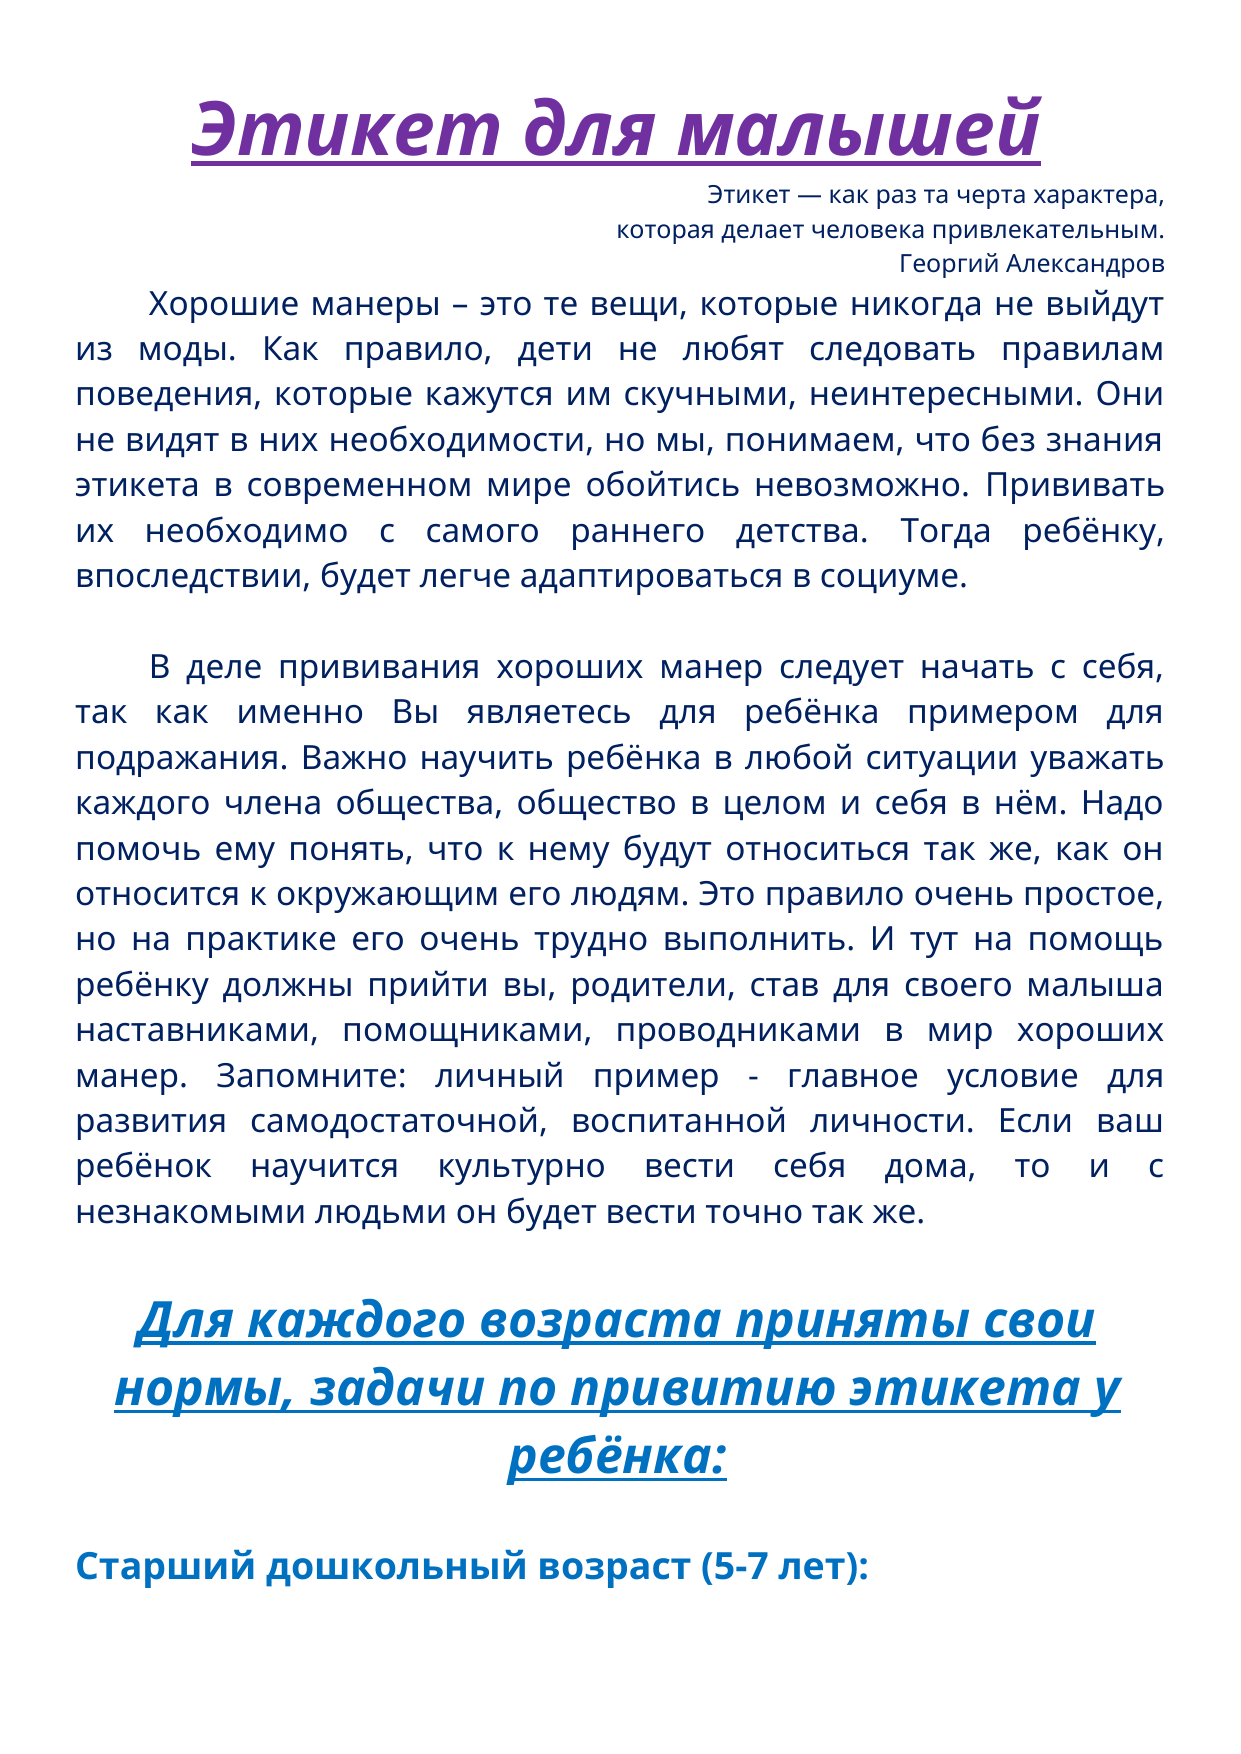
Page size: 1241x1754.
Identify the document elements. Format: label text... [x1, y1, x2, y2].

text Хорошие манеры – это те вещи, которые никогда не выйдут из моды. Как правило, дети не любят следовать правилам поведения, которые кажутся им скучными, неинтересными. Они не видят в них необходимости, но мы, понимаем, что без знания этикета в современном мире обойтись невозможно. Прививать их необходимо с самого раннего детства. Тогда ребёнку, впоследствии, будет легче адаптироваться в социуме. [75, 279, 1165, 597]
text Этикет — как раз та черта характера, [75, 177, 1165, 211]
text Старший дошкольный возраст (5-7 лет): [75, 1539, 1165, 1591]
text Этикет для малышей [75, 75, 1165, 177]
text В деле прививания хороших манер следует начать с себя, так как именно Вы являетесь для ребёнка примером для подражания. Важно научить ребёнка в любой ситуации уважать каждого члена общества, общество в целом и себя в нём. Надо помочь ему понять, что к нему будут относиться так же, как он относится к окружающим его людям. Это правило очень простое, но на практике его очень трудно выполнить. И тут на помощь ребёнку должны прийти вы, родители, став для своего малыша наставниками, помощниками, проводниками в мир хороших манер. Запомните: личный пример - главное условие для развития самодостаточной, воспитанной личности. Если ваш ребёнок научится культурно вести себя дома, то и с незнакомыми людьми он будет вести точно так же. [75, 643, 1165, 1233]
text Для каждого возраста приняты свои нормы, задачи по привитию этикета у ребёнка: [75, 1284, 1165, 1488]
text которая делает человека привлекательным. Георгий Александров [75, 211, 1165, 279]
